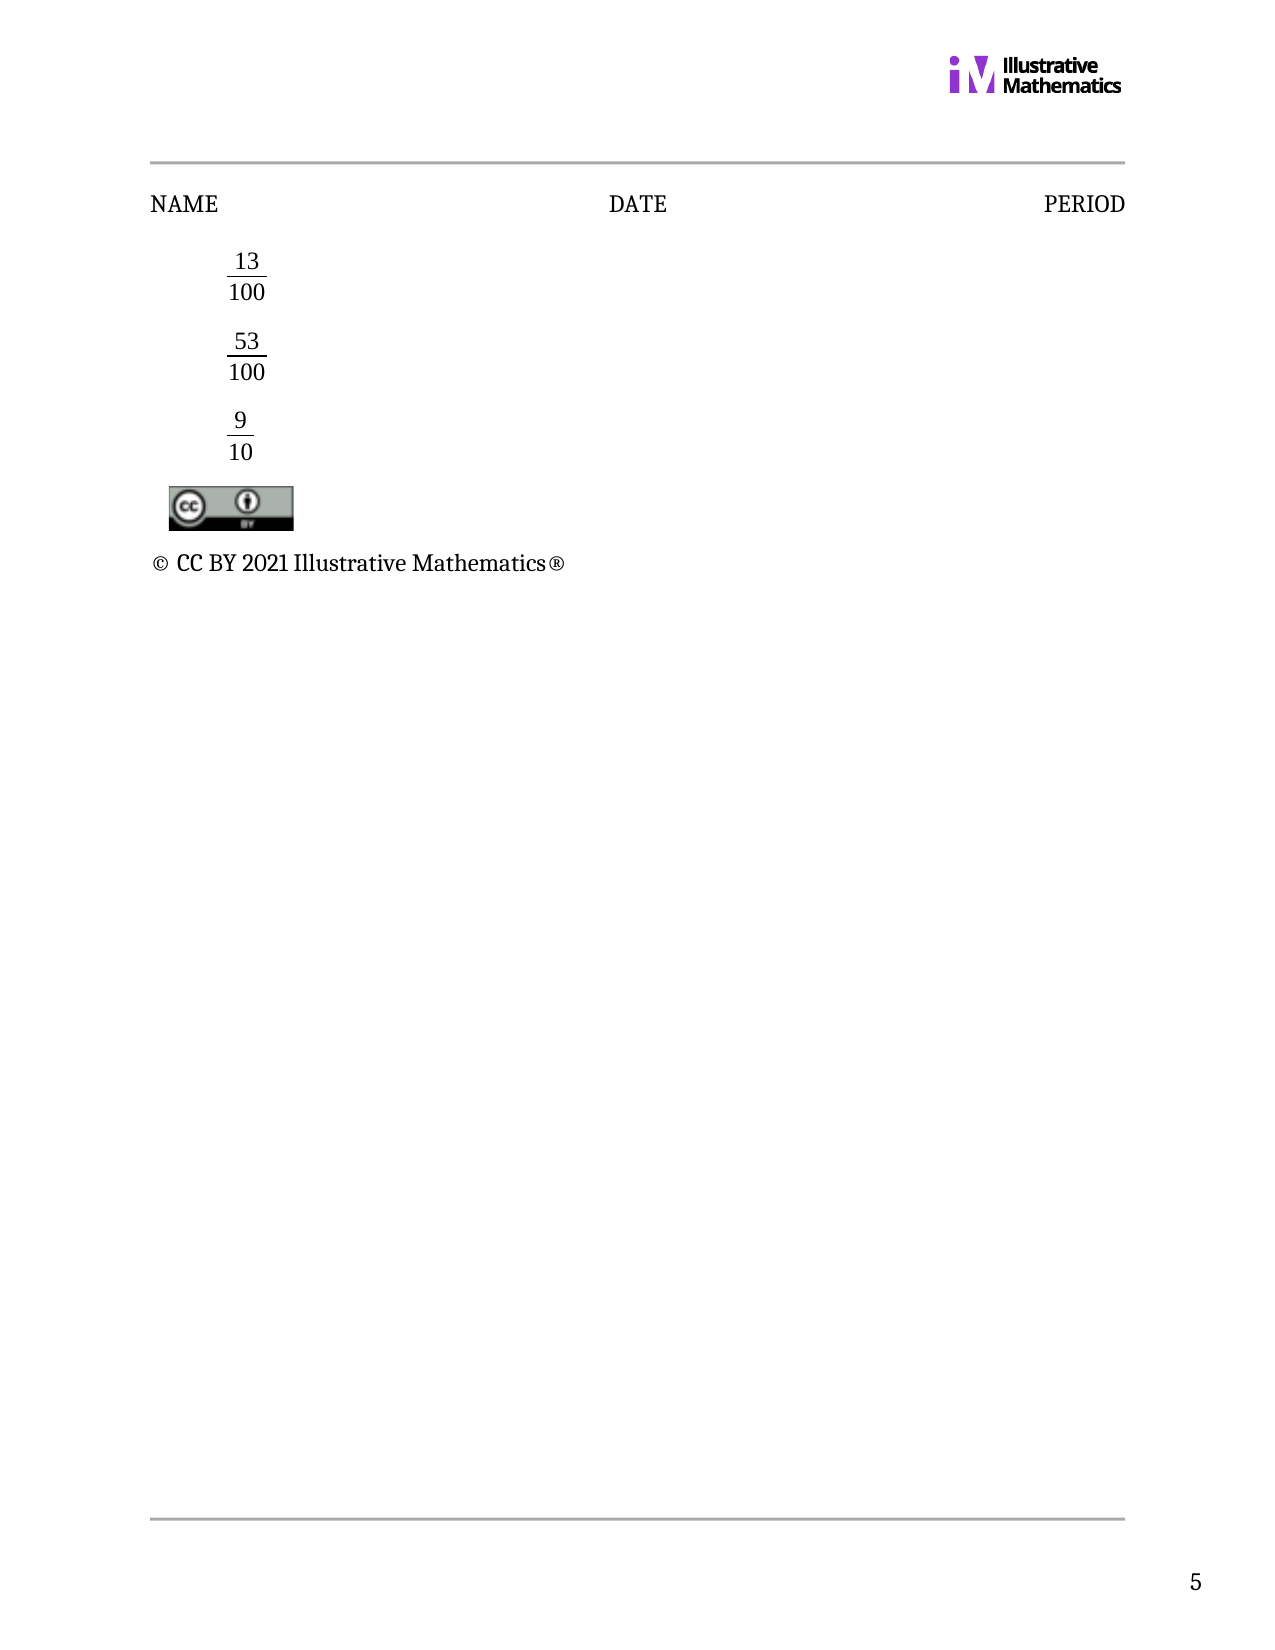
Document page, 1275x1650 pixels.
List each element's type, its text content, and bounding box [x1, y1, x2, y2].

picture [168, 486, 294, 531]
text © CC BY 2021 Illustrative Mathematics® [150, 549, 1125, 578]
picture [949, 55, 1121, 93]
